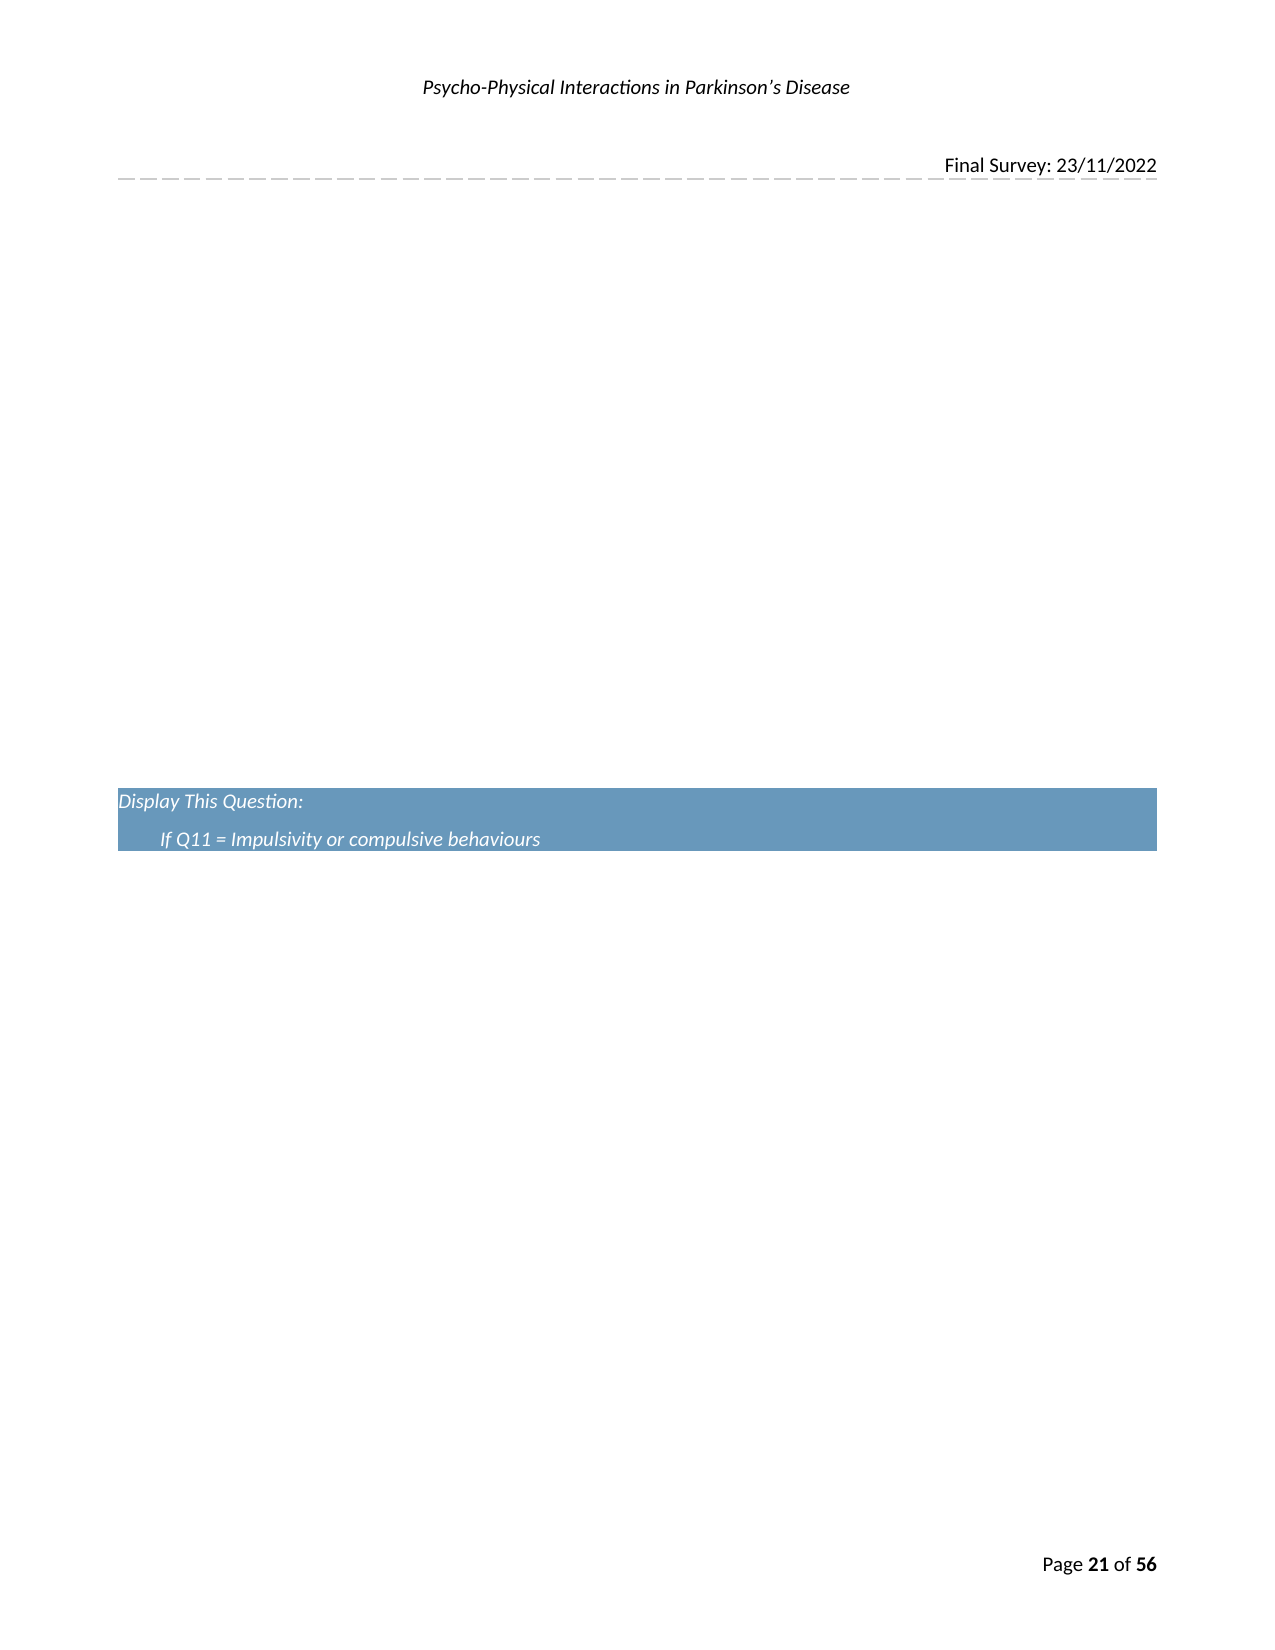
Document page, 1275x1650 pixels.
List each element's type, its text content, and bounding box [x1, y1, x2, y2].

text Display This Question: [118, 788, 1157, 813]
text If Q11 = Impulsivity or compulsive behaviours [118, 826, 1157, 851]
